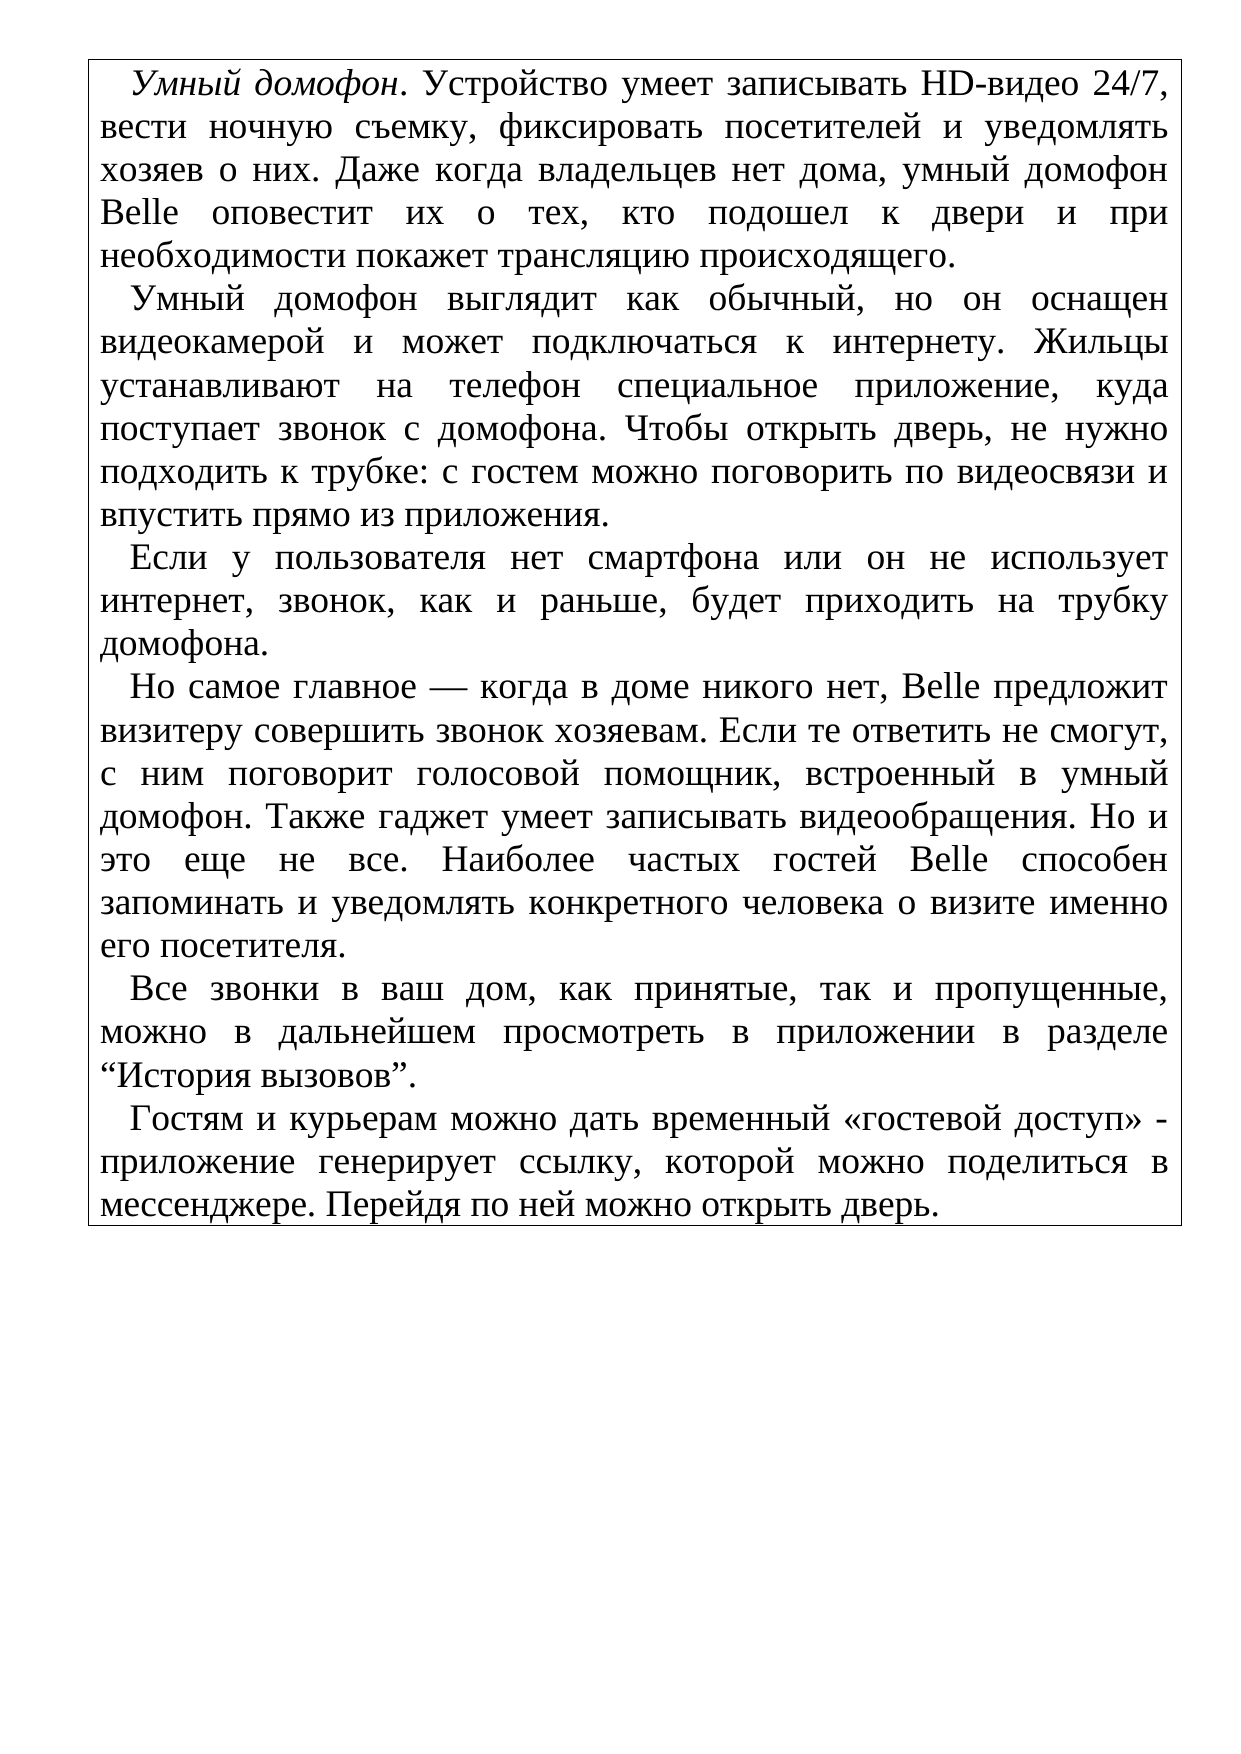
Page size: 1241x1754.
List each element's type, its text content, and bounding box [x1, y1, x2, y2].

table_header Умный домофон. Устройство умеет записывать HD-видео 24/7, вести ночную съемку, фиксировать посетителей и уведомлять хозяев о них. Даже когда владельцев нет дома, умный домофон Belle оповестит их о тех, кто подошел к двери и при необходимости покажет трансляцию происходящего. Умный домофон выглядит как обычный, но он оснащен видеокамерой и может подключаться к интернету. Жильцы устанавливают на телефон специальное приложение, куда поступает звонок с домофона. Чтобы открыть дверь, не нужно подходить к трубке: с гостем можно поговорить по видеосвязи и впустить прямо из приложения. Если у пользователя нет смартфона или он не использует интернет, звонок, как и раньше, будет приходить на трубку домофона. Но самое главное — когда в доме никого нет, Belle предложит визитеру совершить звонок хозяевам. Если те ответить не смогут, с ним поговорит голосовой помощник, встроенный в умный домофон. Также гаджет умеет записывать видеообращения. Но и это еще не все. Наиболее частых гостей Belle способен запоминать и уведомлять конкретного человека о визите именно его посетителя. Все звонки в ваш дом, как принятые, так и пропущенные, можно в дальнейшем просмотреть в приложении в разделе “История вызовов”. Гостям и курьерам можно дать временный «гостевой доступ» - приложение генерирует ссылку, которой можно поделиться в мессенджере. Перейдя по ней можно открыть дверь. [89, 60, 1181, 1224]
